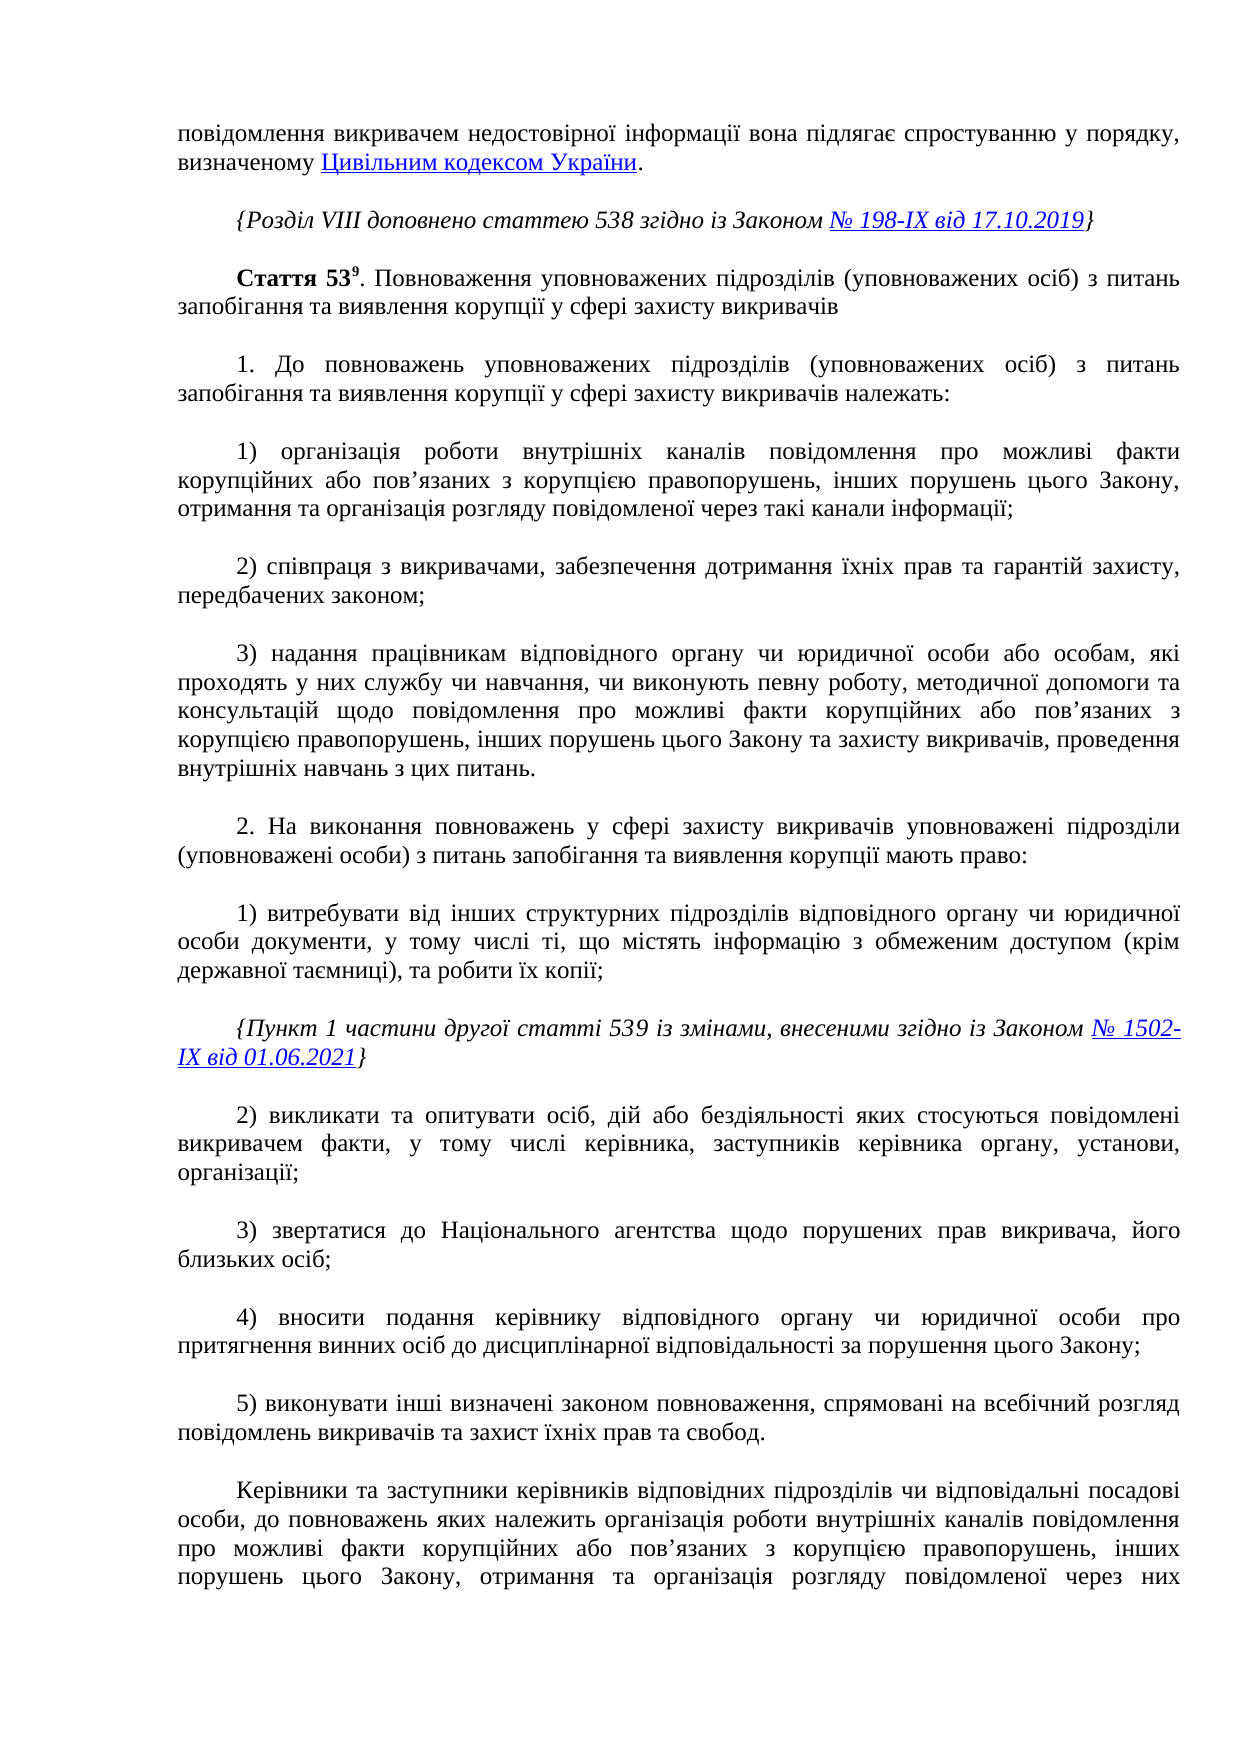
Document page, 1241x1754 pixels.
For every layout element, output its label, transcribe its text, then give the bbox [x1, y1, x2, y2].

text {Розділ VIII доповнено статтею 53-8 згідно із Законом № 198-IX від 17.10.2019} [177, 205, 1181, 233]
text Стаття 53-9. Повноваження уповноважених підрозділів (уповноважених осіб) з питань запобігання та виявлення корупції у сфері захисту викривачів [177, 263, 1181, 320]
text 2) співпраця з викривачами, забезпечення дотримання їхніх прав та гарантій захисту, передбачених законом; [177, 551, 1181, 609]
text 4) вносити подання керівнику відповідного органу чи юридичної особи про притягнення винних осіб до дисциплінарної відповідальності за порушення цього Закону; [177, 1302, 1181, 1359]
text 3) надання працівникам відповідного органу чи юридичної особи або особам, які проходять у них службу чи навчання, чи виконують певну роботу, методичної допомоги та консультацій щодо повідомлення про можливі факти корупційних або пов’язаних з корупцією правопорушень, інших порушень цього Закону та захисту викривачів, проведення внутрішніх навчань з цих питань. [177, 638, 1181, 782]
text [177, 118, 1181, 176]
text 1. До повноважень уповноважених підрозділів (уповноважених осіб) з питань запобігання та виявлення корупції у сфері захисту викривачів належать: [177, 349, 1181, 407]
text 5) виконувати інші визначені законом повноваження, спрямовані на всебічний розгляд повідомлень викривачів та захист їхніх прав та свобод. [177, 1388, 1181, 1446]
text 2. На виконання повноважень у сфері захисту викривачів уповноважені підрозділи (уповноважені особи) з питань запобігання та виявлення корупції мають право: [177, 811, 1181, 868]
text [177, 1475, 1181, 1590]
text {Пункт 1 частини другої статті 53-9 із змінами, внесеними згідно із Законом № 1502-IX від 01.06.2021} [177, 1013, 1181, 1071]
text 1) організація роботи внутрішніх каналів повідомлення про можливі факти корупційних або пов’язаних з корупцією правопорушень, інших порушень цього Закону, отримання та організація розгляду повідомленої через такі канали інформації; [177, 436, 1181, 522]
text 2) викликати та опитувати осіб, дій або бездіяльності яких стосуються повідомлені викривачем факти, у тому числі керівника, заступників керівника органу, установи, організації; [177, 1100, 1181, 1186]
text 1) витребувати від інших структурних підрозділів відповідного органу чи юридичної особи документи, у тому числі ті, що містять інформацію з обмеженим доступом (крім державної таємниці), та робити їх копії; [177, 898, 1181, 984]
text 3) звертатися до Національного агентства щодо порушених прав викривача, його близьких осіб; [177, 1215, 1181, 1273]
